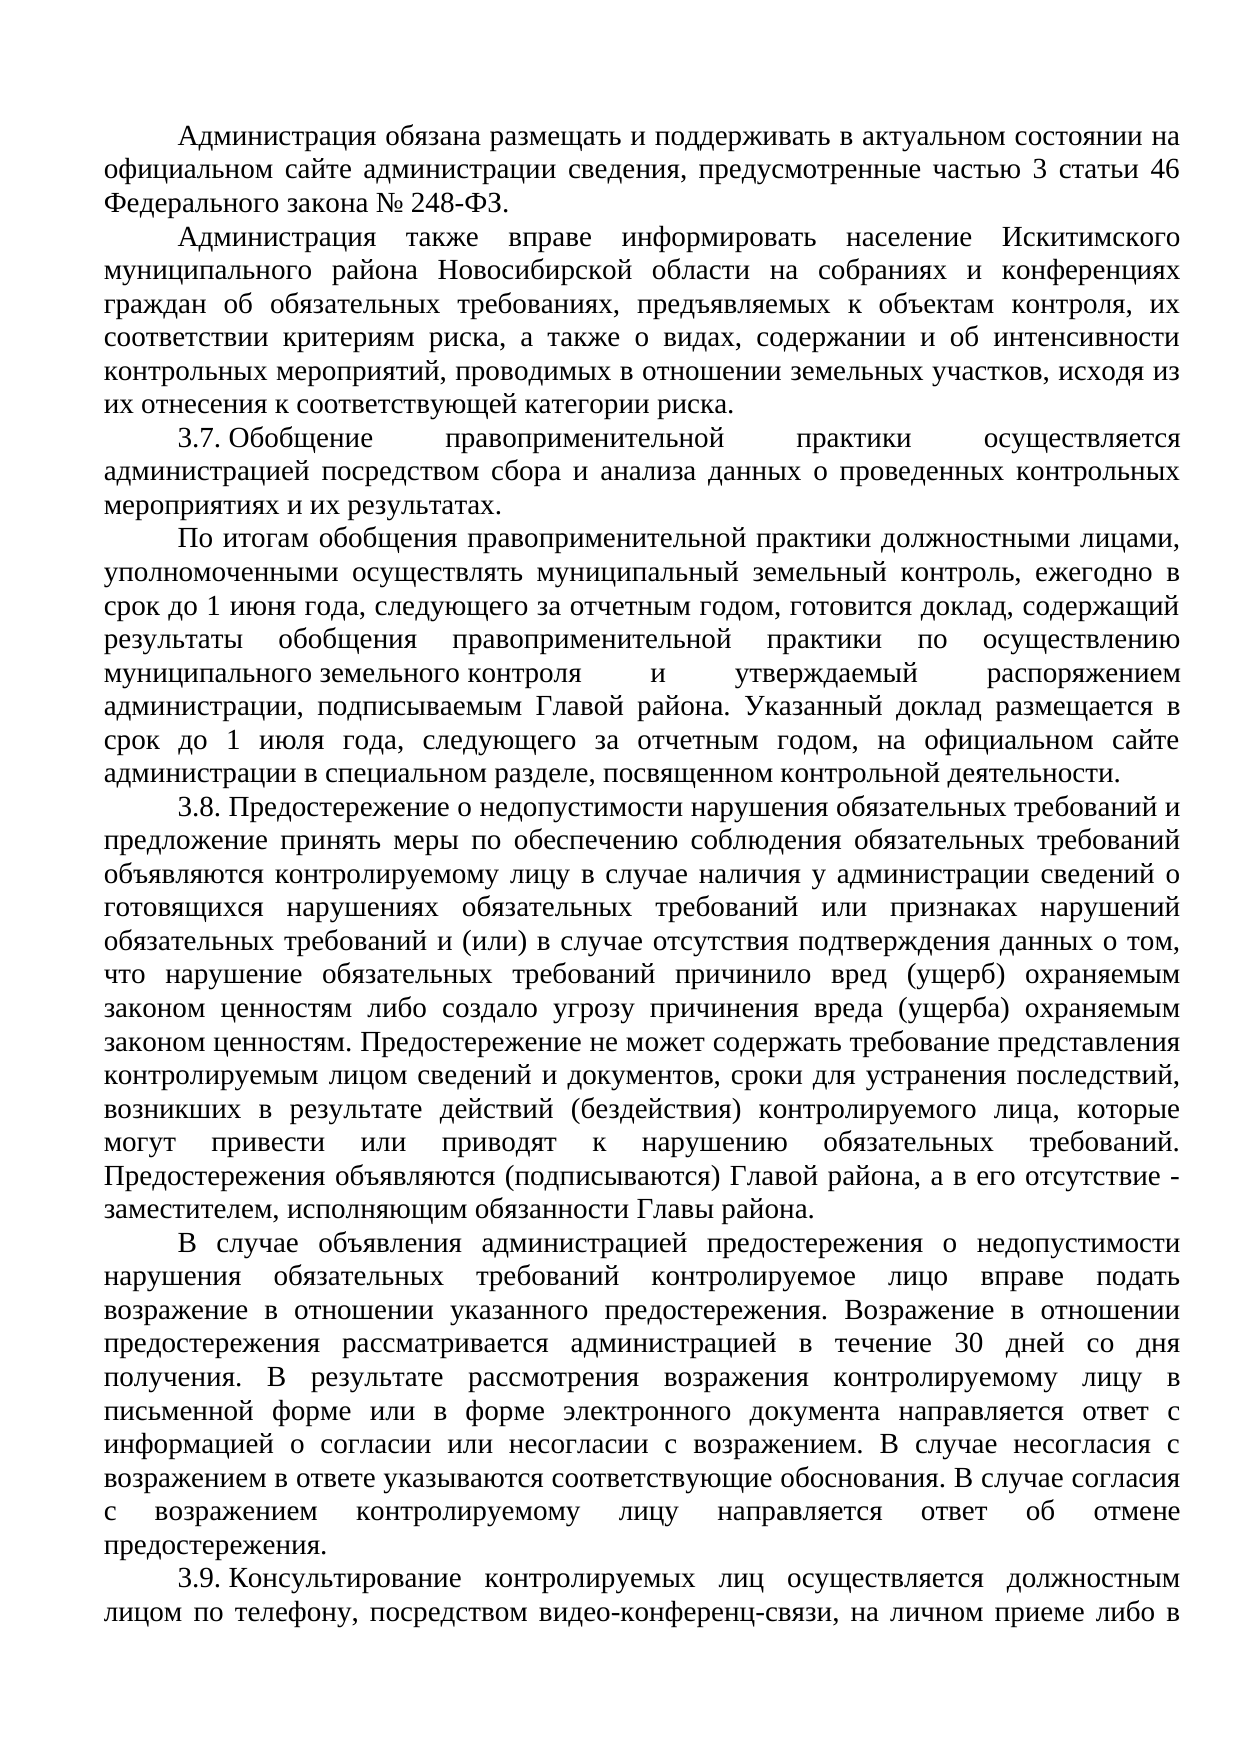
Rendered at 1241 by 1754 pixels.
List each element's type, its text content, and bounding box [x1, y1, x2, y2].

text Администрация обязана размещать и поддерживать в актуальном состоянии на официальном сайте администрации сведения, предусмотренные частью 3 статьи 46 Федерального закона № 248-ФЗ. [103, 118, 1181, 219]
text По итогам обобщения правоприменительной практики должностными лицами, уполномоченными осуществлять муниципальный земельный контроль, ежегодно в срок до 1 июня года, следующего за отчетным годом, готовится доклад, содержащий результаты обобщения правоприменительной практики по осуществлению муниципального земельного контроля и утверждаемый распоряжением администрации, подписываемым Главой района. Указанный доклад размещается в срок до 1 июля года, следующего за отчетным годом, на официальном сайте администрации в специальном разделе, посвященном контрольной деятельности. [103, 521, 1181, 789]
text Администрация также вправе информировать население Искитимского муниципального района Новосибирской области на собраниях и конференциях граждан об обязательных требованиях, предъявляемых к объектам контроля, их соответствии критериям риска, а также о видах, содержании и об интенсивности контрольных мероприятий, проводимых в отношении земельных участков, исходя из их отнесения к соответствующей категории риска. [103, 219, 1181, 420]
text В случае объявления администрацией предостережения о недопустимости нарушения обязательных требований контролируемое лицо вправе подать возражение в отношении указанного предостережения. Возражение в отношении предостережения рассматривается администрацией в течение 30 дней со дня получения. В результате рассмотрения возражения контролируемому лицу в письменной форме или в форме электронного документа направляется ответ с информацией о согласии или несогласии с возражением. В случае несогласия с возражением в ответе указываются соответствующие обоснования. В случае согласия с возражением контролируемому лицу направляется ответ об отмене предостережения. [103, 1225, 1181, 1560]
text 3.8. Предостережение о недопустимости нарушения обязательных требований и предложение принять меры по обеспечению соблюдения обязательных требований объявляются контролируемому лицу в случае наличия у администрации сведений о готовящихся нарушениях обязательных требований или признаках нарушений обязательных требований и (или) в случае отсутствия подтверждения данных о том, что нарушение обязательных требований причинило вред (ущерб) охраняемым законом ценностям либо создало угрозу причинения вреда (ущерба) охраняемым законом ценностям. Предостережение не может содержать требование представления контролируемым лицом сведений и документов, сроки для устранения последствий, возникших в результате действий (бездействия) контролируемого лица, которые могут привести или приводят к нарушению обязательных требований. Предостережения объявляются (подписываются) Главой района, а в его отсутствие - заместителем, исполняющим обязанности Главы района. [103, 789, 1181, 1225]
text 3.7. Обобщение правоприменительной практики осуществляется администрацией посредством сбора и анализа данных о проведенных контрольных мероприятиях и их результатах. [103, 420, 1181, 521]
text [103, 1560, 1181, 1627]
